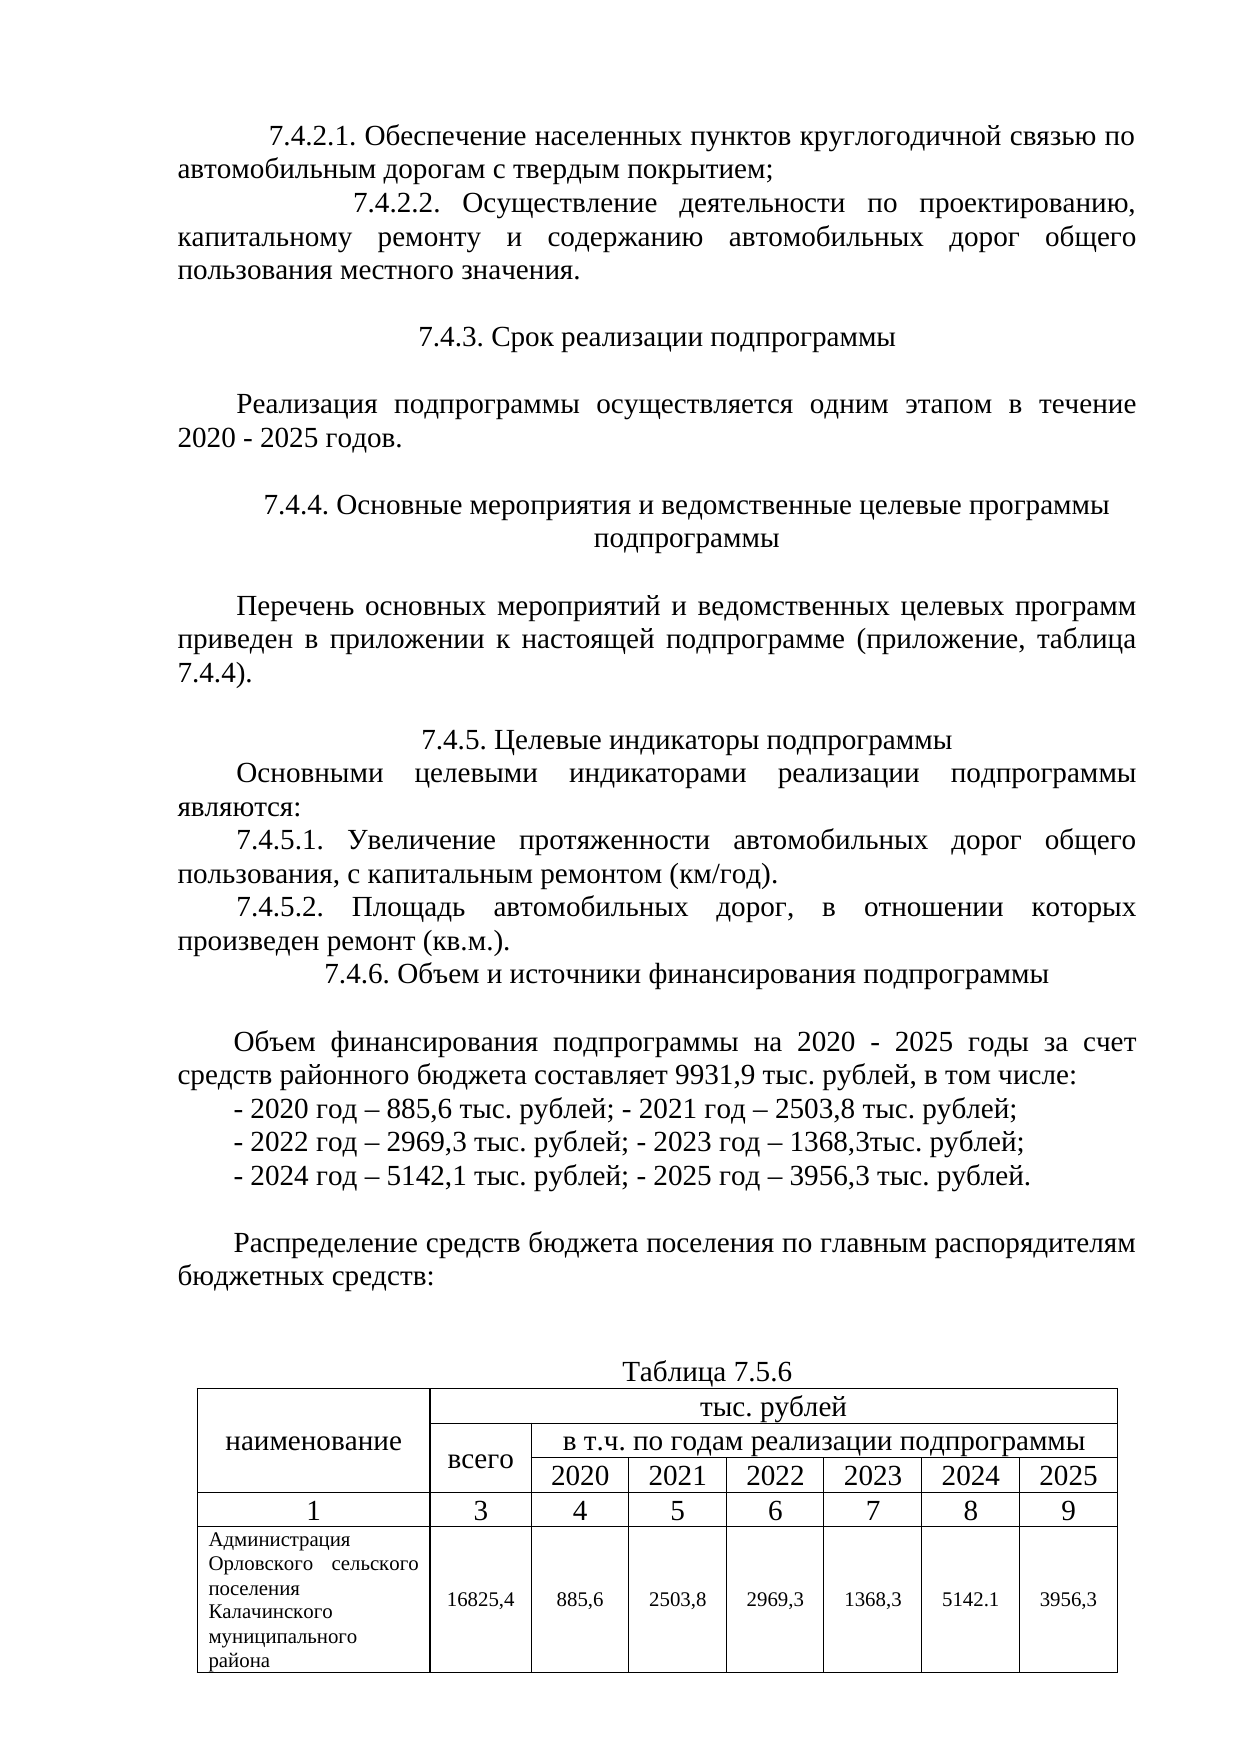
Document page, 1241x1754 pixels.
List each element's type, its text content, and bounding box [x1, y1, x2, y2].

table_cell 2021 [629, 1458, 726, 1492]
text 7.4.2.1. Обеспечение населенных пунктов круглогодичной связью по автомобильным дорогам с твердым покрытием; [177, 118, 1137, 185]
text Распределение средств бюджета поселения по главным распорядителям бюджетных средств: [177, 1225, 1137, 1292]
table_cell 5 [629, 1493, 726, 1526]
text - 2024 год – 5142,1 тыс. рублей; - 2025 год – 3956,3 тыс. рублей. [177, 1158, 1137, 1191]
text 7.4.5.2. Площадь автомобильных дорог, в отношении которых произведен ремонт (кв.м.). [177, 889, 1137, 957]
table_cell Администрация Орловского сельского поселения Калачинского муниципального района [198, 1527, 429, 1672]
table_cell 2020 [532, 1458, 628, 1492]
text 7.4.4. Основные мероприятия и ведомственные целевые программы [177, 487, 1137, 521]
text Реализация подпрограммы осуществляется одним этапом в течение 2020 - 2025 годов. [177, 386, 1137, 453]
table_header наименование [198, 1389, 429, 1492]
table_cell 1 [198, 1493, 429, 1526]
table_cell 2969,3 [727, 1527, 823, 1672]
text Основными целевыми индикаторами реализации подпрограммы являются: [177, 755, 1137, 822]
table_cell 2023 [824, 1458, 921, 1492]
table_cell всего [431, 1424, 531, 1492]
text подпрограммы [177, 521, 1137, 554]
table_cell 4 [532, 1493, 628, 1526]
text Перечень основных мероприятий и ведомственных целевых программ приведен в приложении к настоящей подпрограмме (приложение, таблица 7.4.4). [177, 588, 1137, 688]
text 7.4.6. Объем и источники финансирования подпрограммы [177, 957, 1137, 990]
table_cell 2024 [922, 1458, 1019, 1492]
table_cell в т.ч. по годам реализации подпрограммы [532, 1424, 1117, 1457]
table_cell 1368,3 [824, 1527, 921, 1672]
text Объем финансирования подпрограммы на 2020 - 2025 годы за счет средств районного бюджета составляет 9931,9 тыс. рублей, в том числе: [177, 1024, 1137, 1091]
text Таблица 7.5.6 [177, 1354, 1137, 1388]
text - 2020 год – 885,6 тыс. рублей; - 2021 год – 2503,8 тыс. рублей; [177, 1091, 1137, 1124]
table_cell 2025 [1020, 1458, 1117, 1492]
table_cell 8 [922, 1493, 1019, 1526]
table_cell 2503,8 [629, 1527, 726, 1672]
table_cell 9 [1020, 1493, 1117, 1526]
table_cell 3 [431, 1493, 531, 1526]
table_cell 3956,3 [1020, 1527, 1117, 1672]
text 7.4.3. Срок реализации подпрограммы [177, 319, 1137, 353]
text - 2022 год – 2969,3 тыс. рублей; - 2023 год – 1368,3тыс. рублей; [177, 1124, 1137, 1158]
table_cell 2022 [727, 1458, 823, 1492]
text 7.4.5. Целевые индикаторы подпрограммы [177, 722, 1137, 755]
table_cell 7 [824, 1493, 921, 1526]
table_cell 16825,4 [431, 1527, 531, 1672]
table_cell 5142.1 [922, 1527, 1019, 1672]
table_cell 6 [727, 1493, 823, 1526]
text 7.4.5.1. Увеличение протяженности автомобильных дорог общего пользования, с капитальным ремонтом (км/год). [177, 822, 1137, 889]
table_header тыс. рублей [431, 1389, 1117, 1422]
text 7.4.2.2. Осуществление деятельности по проектированию, капитальному ремонту и содержанию автомобильных дорог общего пользования местного значения. [177, 185, 1137, 286]
table_cell 885,6 [532, 1527, 628, 1672]
